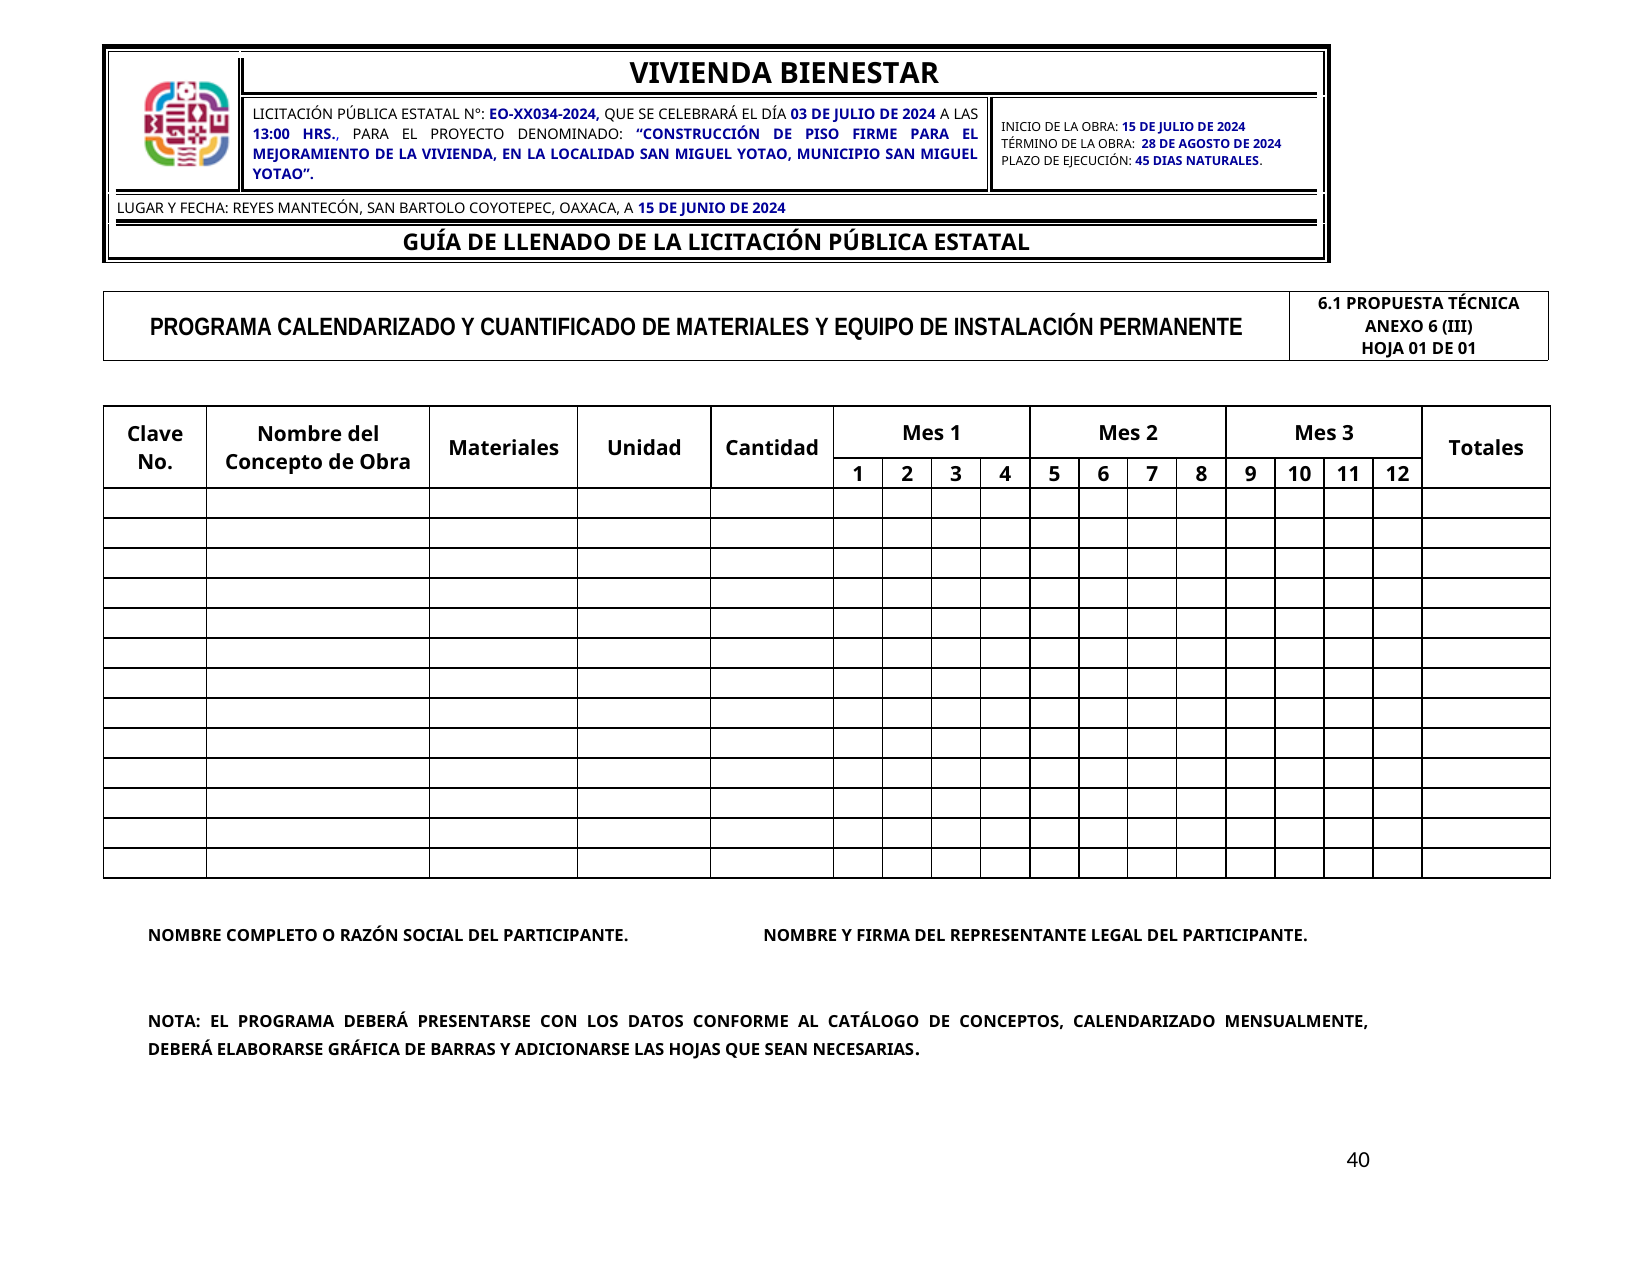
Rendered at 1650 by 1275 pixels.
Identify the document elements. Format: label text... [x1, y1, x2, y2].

table_cell [932, 489, 980, 517]
table_cell [1276, 819, 1323, 847]
table_cell [981, 639, 1029, 667]
table_cell [1374, 519, 1421, 547]
table_cell [1177, 699, 1225, 727]
table_cell [430, 729, 577, 757]
table_cell [1276, 699, 1323, 727]
table_cell [578, 579, 710, 607]
table_cell [981, 489, 1029, 517]
table_cell [1128, 849, 1176, 877]
table_cell 2 [883, 459, 931, 487]
table_cell [1276, 639, 1323, 667]
table_cell [1325, 759, 1372, 787]
table_cell [932, 639, 980, 667]
table_cell [1128, 669, 1176, 697]
table_cell [1423, 819, 1550, 847]
table_cell [711, 609, 833, 637]
table_cell [104, 549, 206, 577]
text NOTA: EL PROGRAMA DEBERÁ PRESENTARSE CON LOS DATOS CONFORME AL CATÁLOGO DE CONCEPTOS, CALENDARIZADO MENSUALMENTE, DEBERÁ ELABORARSE GRÁFICA DE BARRAS Y ADICIONARSE LAS HOJAS QUE SEAN NECESARIAS. [148, 1010, 1369, 1060]
table_cell [578, 639, 710, 667]
table_cell [1177, 759, 1225, 787]
table_cell [578, 759, 710, 787]
table_cell 6 [1080, 459, 1127, 487]
table_cell [430, 849, 577, 877]
table_cell [981, 789, 1029, 817]
table_cell [981, 819, 1029, 847]
table_cell [1080, 489, 1127, 517]
table_cell [932, 549, 980, 577]
table_cell [1031, 729, 1078, 757]
table_header Mes 3 [1227, 407, 1421, 457]
table_cell [711, 849, 833, 877]
table_cell [104, 489, 206, 517]
table_cell [104, 609, 206, 637]
table_cell [1177, 639, 1225, 667]
table_cell [1128, 789, 1176, 817]
table_cell [981, 609, 1029, 637]
table_cell [1128, 519, 1176, 547]
table_cell [207, 789, 429, 817]
table_cell [711, 819, 833, 847]
table_cell [1276, 579, 1323, 607]
table_cell [1374, 579, 1421, 607]
table_cell [883, 729, 931, 757]
table_cell [1128, 549, 1176, 577]
table_cell [711, 699, 833, 727]
table_header Unidad [578, 407, 710, 487]
table_cell [1374, 759, 1421, 787]
table_cell [981, 549, 1029, 577]
table_cell [834, 759, 882, 787]
table_cell [1276, 789, 1323, 817]
table_cell [1227, 579, 1274, 607]
table_cell [1325, 819, 1372, 847]
table_cell [834, 819, 882, 847]
table_cell [1177, 489, 1225, 517]
table_header Cantidad [712, 407, 833, 487]
table_cell [1325, 519, 1372, 547]
table_cell [578, 489, 710, 517]
table_cell [932, 759, 980, 787]
table_cell [1128, 819, 1176, 847]
table_cell [578, 819, 710, 847]
table_cell [1080, 759, 1127, 787]
table_cell [207, 699, 429, 727]
table_cell [207, 669, 429, 697]
table_cell [932, 819, 980, 847]
table_cell [430, 669, 577, 697]
table_cell [981, 759, 1029, 787]
table_cell [1423, 519, 1550, 547]
table_cell [1227, 759, 1274, 787]
table_cell [711, 669, 833, 697]
table_cell [711, 489, 833, 517]
table_cell [1128, 609, 1176, 637]
table_cell [1031, 489, 1078, 517]
table_cell [1177, 789, 1225, 817]
table_cell [578, 729, 710, 757]
table_header Materiales [430, 407, 577, 487]
table_cell [1227, 609, 1274, 637]
table_cell [207, 849, 429, 877]
table_cell [1276, 669, 1323, 697]
table_cell [1177, 669, 1225, 697]
table_cell 10 [1276, 459, 1323, 487]
table_cell [1031, 699, 1078, 727]
table_cell [981, 849, 1029, 877]
table_cell [883, 609, 931, 637]
table_cell [1080, 519, 1127, 547]
table_cell [430, 519, 577, 547]
table_cell [932, 849, 980, 877]
table_cell [932, 579, 980, 607]
table_cell [1128, 699, 1176, 727]
table_cell 9 [1227, 459, 1274, 487]
table_cell [1227, 549, 1274, 577]
table_cell [1374, 699, 1421, 727]
table_cell [1080, 609, 1127, 637]
table_cell [104, 519, 206, 547]
table_cell [1177, 579, 1225, 607]
table_cell [1031, 759, 1078, 787]
table_cell [834, 549, 882, 577]
table_cell [1423, 699, 1550, 727]
table_cell [883, 549, 931, 577]
table_cell [1227, 639, 1274, 667]
table_cell [932, 789, 980, 817]
table_cell [207, 609, 429, 637]
table_cell [1177, 729, 1225, 757]
table_cell [1031, 669, 1078, 697]
table_cell [104, 819, 206, 847]
table_cell [1227, 849, 1274, 877]
table_cell [1325, 699, 1372, 727]
table_header Nombre del Concepto de Obra [207, 407, 429, 487]
table_cell [1325, 789, 1372, 817]
table_cell [1080, 669, 1127, 697]
table_cell [1080, 849, 1127, 877]
table_cell [1423, 669, 1550, 697]
table_cell [1276, 609, 1323, 637]
table_cell 3 [932, 459, 980, 487]
table_cell [883, 669, 931, 697]
table_cell [578, 669, 710, 697]
table_cell [1227, 729, 1274, 757]
table_cell [1177, 519, 1225, 547]
table_cell [1325, 579, 1372, 607]
table_cell [1031, 849, 1078, 877]
table_cell [578, 609, 710, 637]
table_cell 4 [981, 459, 1029, 487]
table_cell [1227, 789, 1274, 817]
table_cell [1031, 789, 1078, 817]
table_cell [1423, 639, 1550, 667]
table_cell [430, 789, 577, 817]
table_cell 12 [1374, 459, 1421, 487]
table_cell [1325, 849, 1372, 877]
table_cell [932, 729, 980, 757]
table_cell [1227, 669, 1274, 697]
table_cell [883, 849, 931, 877]
table_cell [1325, 669, 1372, 697]
table_header PROGRAMA CALENDARIZADO Y CUANTIFICADO DE MATERIALES Y EQUIPO DE INSTALACIÓN PERMANENTE [104, 292, 1289, 360]
table_cell [578, 789, 710, 817]
table_cell [883, 489, 931, 517]
table_cell [834, 699, 882, 727]
table_cell [834, 849, 882, 877]
table_cell [981, 519, 1029, 547]
table_cell [1031, 819, 1078, 847]
table_cell [1423, 549, 1550, 577]
table_cell [711, 579, 833, 607]
table_cell [578, 549, 710, 577]
table_cell [578, 519, 710, 547]
table_cell [104, 669, 206, 697]
table_cell [711, 729, 833, 757]
table_cell [1325, 489, 1372, 517]
table_cell [1080, 579, 1127, 607]
table_cell [104, 729, 206, 757]
table_cell [834, 639, 882, 667]
table_cell [430, 699, 577, 727]
table_cell [207, 579, 429, 607]
table_cell [834, 579, 882, 607]
table_cell [1031, 639, 1078, 667]
table_cell 7 [1128, 459, 1176, 487]
table_cell [981, 579, 1029, 607]
table_cell [834, 789, 882, 817]
table_cell [1423, 609, 1550, 637]
table_cell [1325, 729, 1372, 757]
table_cell [430, 819, 577, 847]
table_cell [430, 639, 577, 667]
table_cell [104, 579, 206, 607]
table_cell [1423, 489, 1550, 517]
table_cell [1031, 519, 1078, 547]
table_cell [1128, 489, 1176, 517]
table_cell [932, 609, 980, 637]
table_cell [1374, 639, 1421, 667]
table_cell [981, 699, 1029, 727]
table_cell [1080, 819, 1127, 847]
table_cell [1423, 849, 1550, 877]
table_cell [207, 729, 429, 757]
table_cell [430, 489, 577, 517]
table_cell [104, 789, 206, 817]
table_cell [1276, 729, 1323, 757]
table_header Clave No. [104, 407, 206, 487]
table_cell [1227, 489, 1274, 517]
table_cell [207, 639, 429, 667]
table_cell [883, 639, 931, 667]
table_cell [1325, 609, 1372, 637]
table_cell [1276, 489, 1323, 517]
table_cell [1423, 729, 1550, 757]
table_cell [981, 669, 1029, 697]
table_cell [1374, 729, 1421, 757]
table_cell [207, 489, 429, 517]
table_cell [1128, 759, 1176, 787]
table_cell [430, 579, 577, 607]
table_header Mes 2 [1031, 407, 1225, 457]
table_cell [1031, 609, 1078, 637]
table_cell [1227, 519, 1274, 547]
table_cell [578, 699, 710, 727]
table_cell [1031, 549, 1078, 577]
table_cell [711, 549, 833, 577]
table_cell [1374, 609, 1421, 637]
table_cell [207, 819, 429, 847]
table_cell [1325, 639, 1372, 667]
table_cell [1374, 789, 1421, 817]
table_cell [1374, 489, 1421, 517]
table_cell [1080, 729, 1127, 757]
table_cell [1177, 609, 1225, 637]
table_cell [1276, 519, 1323, 547]
table_cell [1128, 579, 1176, 607]
table_cell [104, 699, 206, 727]
table_cell [207, 759, 429, 787]
table_cell [430, 759, 577, 787]
table_cell 5 [1031, 459, 1078, 487]
table_cell [932, 699, 980, 727]
table_cell [883, 759, 931, 787]
table_header Mes 1 [834, 407, 1029, 457]
table_cell [883, 819, 931, 847]
table_cell [104, 759, 206, 787]
table_cell [1177, 549, 1225, 577]
table_cell [834, 669, 882, 697]
table_cell [834, 729, 882, 757]
table_cell [1325, 549, 1372, 577]
table_cell [883, 699, 931, 727]
table_cell [1128, 639, 1176, 667]
table_header Totales [1423, 407, 1550, 487]
text NOMBRE COMPLETO O RAZÓN SOCIAL DEL PARTICIPANTE. NOMBRE Y FIRMA DEL REPRESENTANTE LEGAL DEL PARTICIPANTE. [148, 924, 1369, 947]
table_cell [1374, 849, 1421, 877]
table_cell [1080, 549, 1127, 577]
table_cell [1423, 789, 1550, 817]
table_cell [1374, 669, 1421, 697]
table_cell [711, 789, 833, 817]
table_cell [104, 849, 206, 877]
table_cell [834, 519, 882, 547]
table_cell [1374, 549, 1421, 577]
table_cell [1227, 819, 1274, 847]
table_cell [883, 579, 931, 607]
table_cell [711, 639, 833, 667]
table_cell [883, 789, 931, 817]
table_cell [1031, 579, 1078, 607]
table_cell [430, 549, 577, 577]
table_cell [1177, 819, 1225, 847]
table_cell [834, 609, 882, 637]
table_cell [1423, 759, 1550, 787]
table_cell [711, 759, 833, 787]
table_cell [1128, 729, 1176, 757]
table_cell [207, 519, 429, 547]
table_cell [1080, 639, 1127, 667]
table_cell [1177, 849, 1225, 877]
table_cell [1374, 819, 1421, 847]
table_cell [1080, 789, 1127, 817]
table_cell 1 [834, 459, 882, 487]
table_cell [711, 519, 833, 547]
picture [133, 73, 238, 172]
table_cell [1276, 759, 1323, 787]
table_cell [1227, 699, 1274, 727]
table_cell [1423, 579, 1550, 607]
table_cell 11 [1325, 459, 1372, 487]
table_cell [981, 729, 1029, 757]
table_cell [1276, 849, 1323, 877]
table_cell [883, 519, 931, 547]
table_cell [932, 669, 980, 697]
table_cell [1276, 549, 1323, 577]
table_cell 8 [1177, 459, 1225, 487]
table_cell [104, 639, 206, 667]
table_cell [430, 609, 577, 637]
table_header 6.1 PROPUESTA TÉCNICA ANEXO 6 (III) HOJA 01 DE 01 [1290, 292, 1548, 360]
table_cell [1080, 699, 1127, 727]
table_cell [578, 849, 710, 877]
table_cell [932, 519, 980, 547]
table_cell [207, 549, 429, 577]
table_cell [834, 489, 882, 517]
